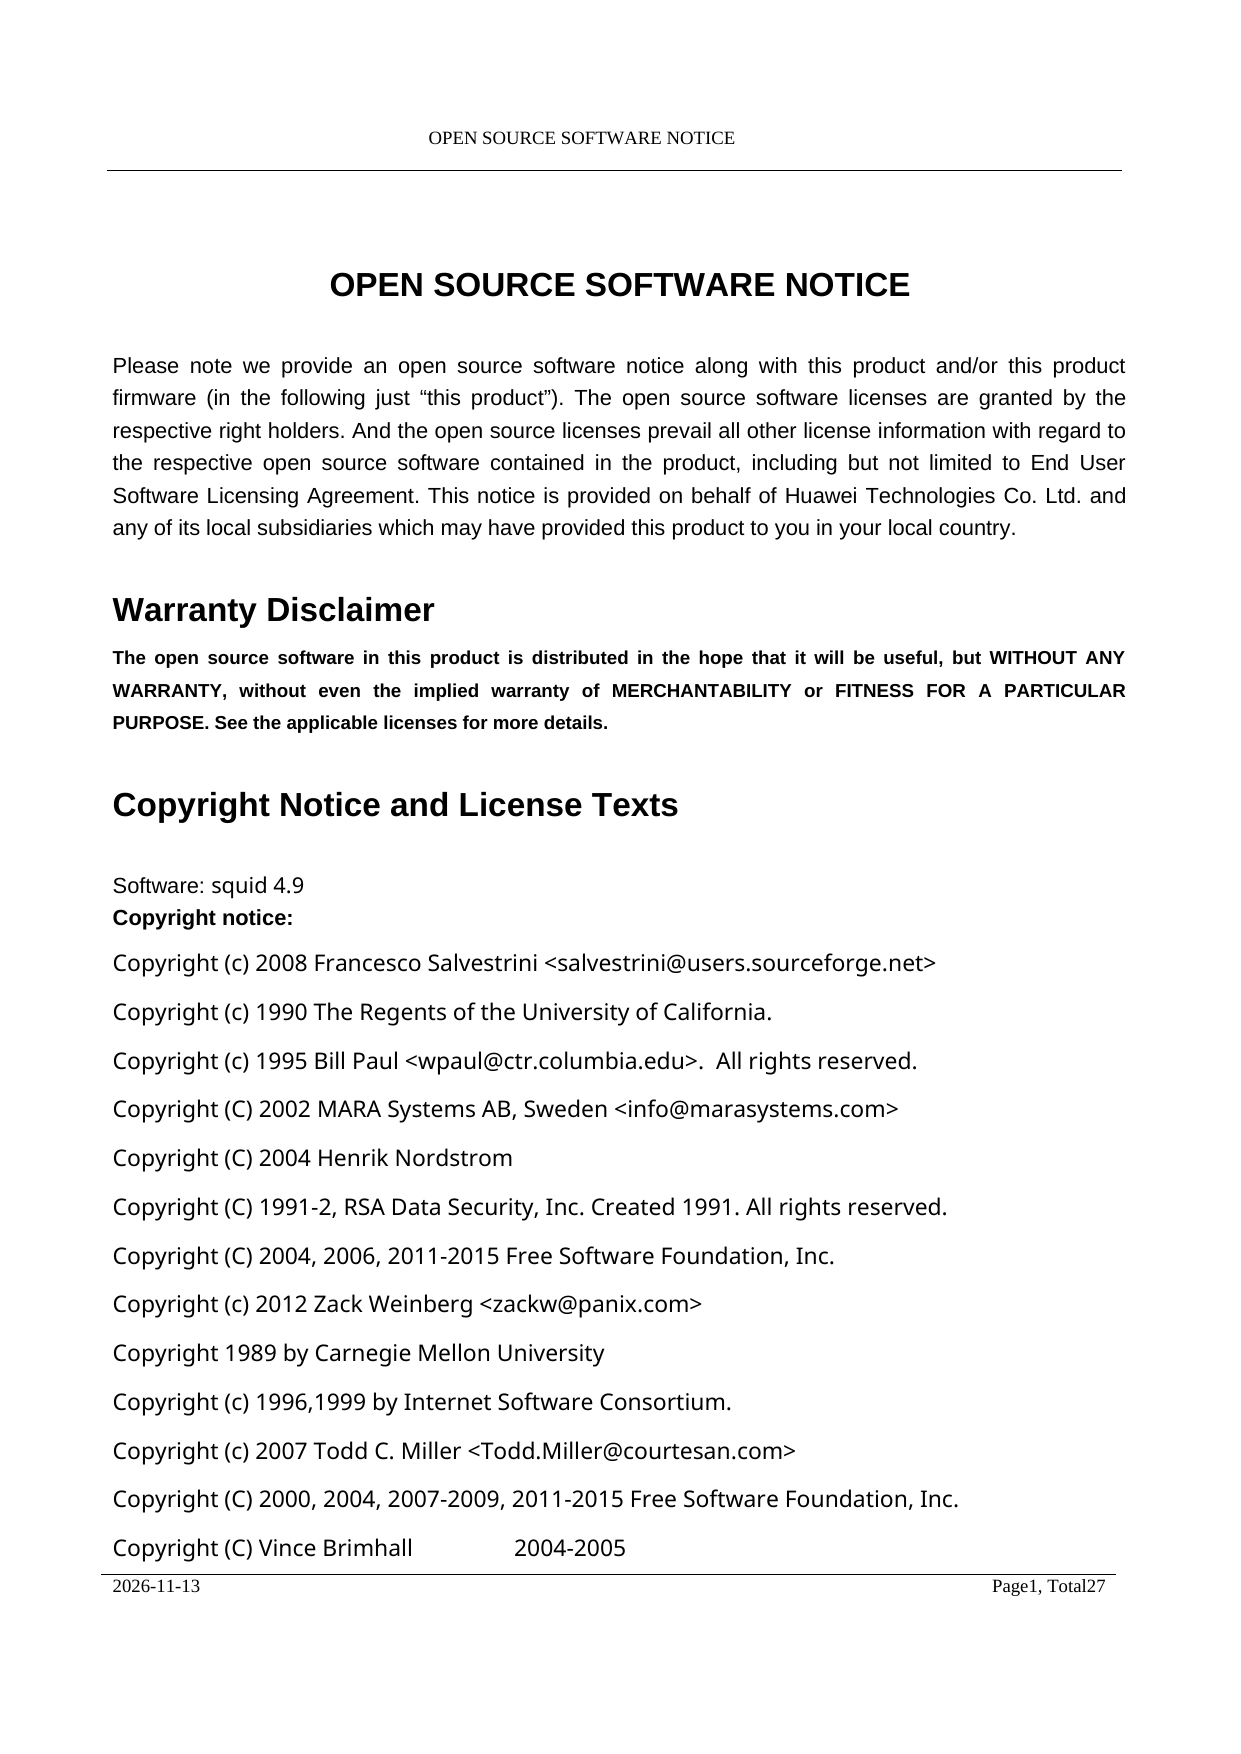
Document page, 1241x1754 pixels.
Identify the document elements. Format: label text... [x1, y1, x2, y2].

text OPEN SOURCE SOFTWARE NOTICE [112, 251, 1128, 316]
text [112, 947, 1128, 1564]
text Software: squid 4.9 [112, 869, 1128, 901]
text Please note we provide an open source software notice along with this product and/or this product firmware (in the following just “this product”). The open source software licenses are granted by the respective right holders. And the open source licenses prevail all other license information with regard to the respective open source software contained in the product, including but not limited to End User Software Licensing Agreement. This notice is provided on behalf of Huawei Technologies Co. Ltd. and any of its local subsidiaries which may have provided this product to you in your local country. [112, 349, 1128, 544]
text Warranty Disclaimer [112, 576, 1128, 641]
text Copyright notice: [112, 901, 1128, 934]
text The open source software in this product is distributed in the hope that it will be useful, but WITHOUT ANY WARRANTY, without even the implied warranty of MERCHANTABILITY or FITNESS FOR A PARTICULAR PURPOSE. See the applicable licenses for more details. [112, 641, 1128, 739]
text Copyright Notice and License Texts [112, 771, 1128, 836]
